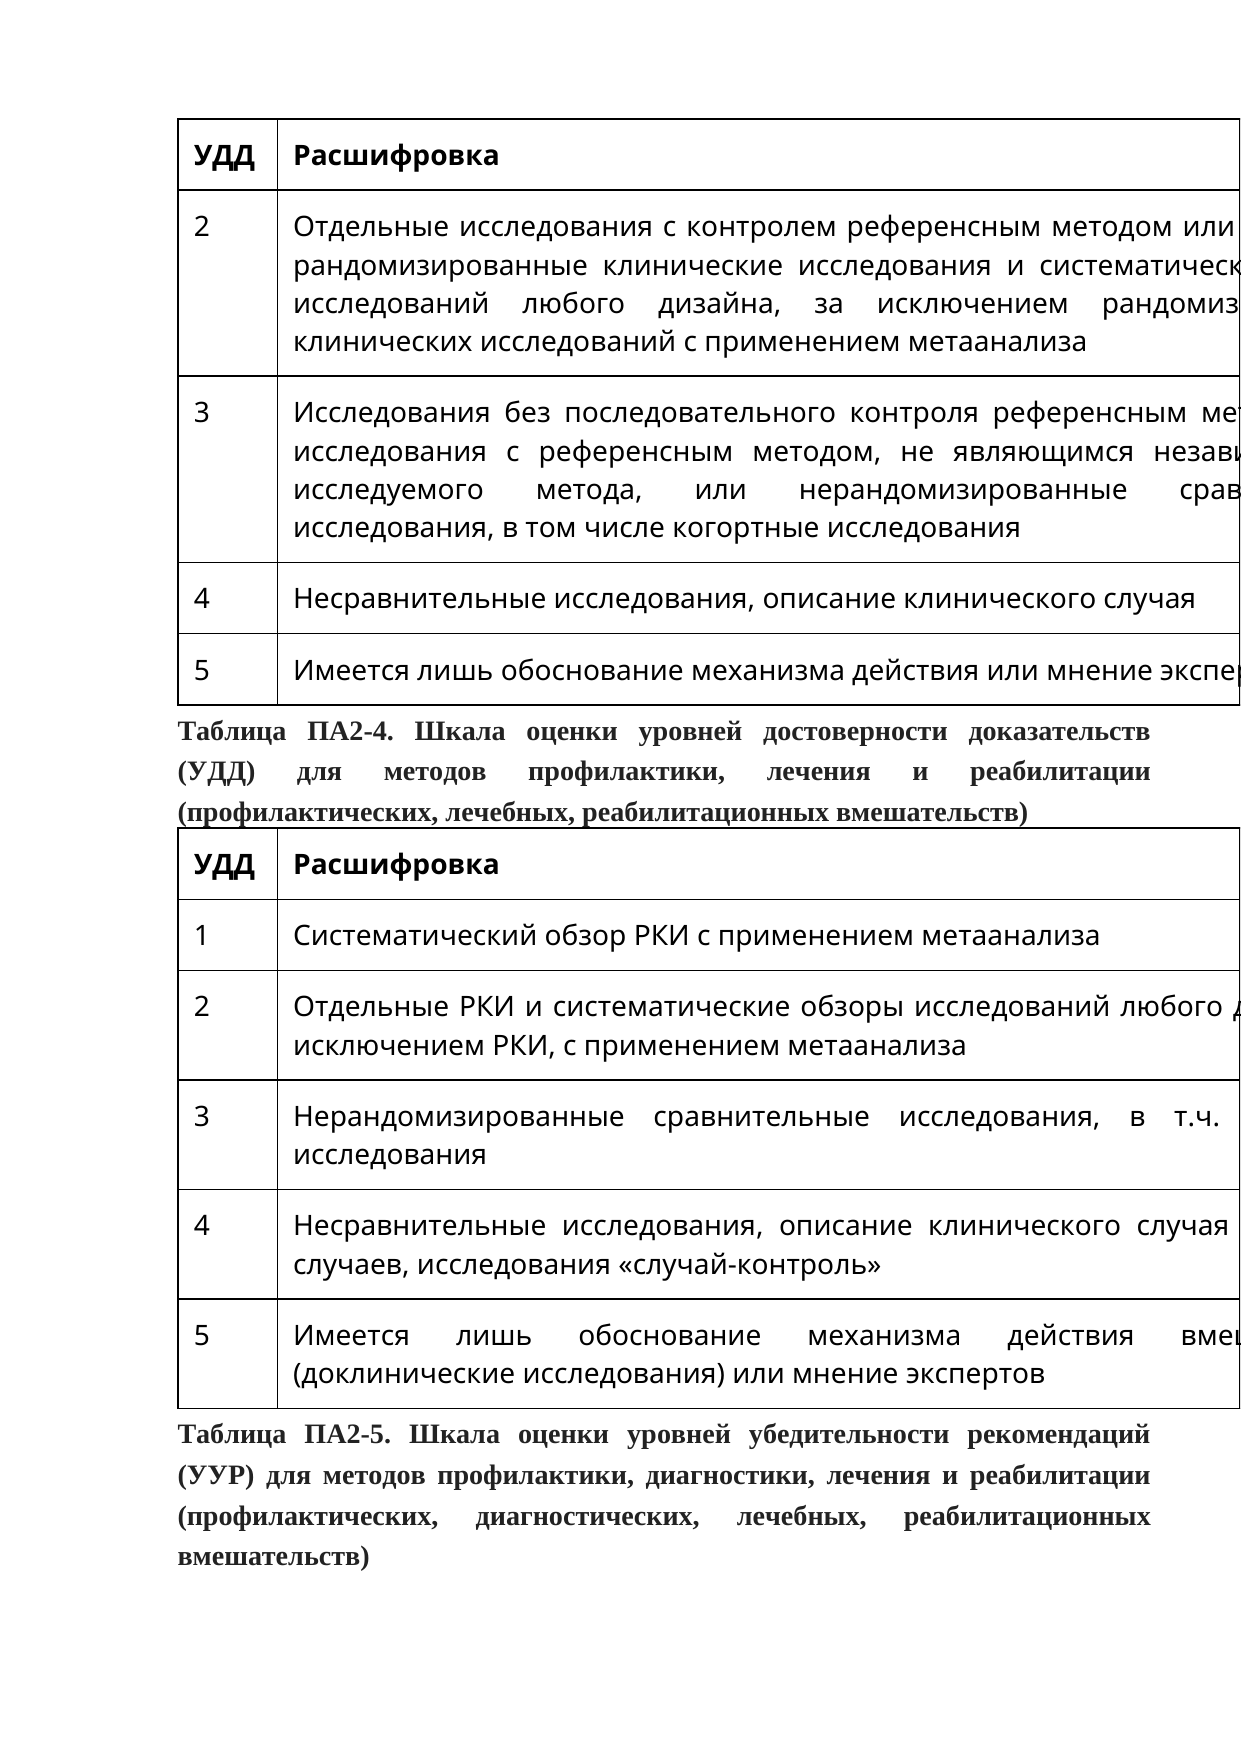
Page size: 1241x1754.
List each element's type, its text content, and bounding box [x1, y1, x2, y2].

table_cell 5 [179, 634, 277, 704]
table_header Расшифровка [278, 120, 1239, 189]
table_cell Имеется лишь обоснование механизма действия вмешательства (доклинические исследования) или мнение экспертов [278, 1300, 1239, 1407]
table_cell Отдельные РКИ и систематические обзоры исследований любого дизайна, за исключением РКИ, с применением метаанализа [278, 971, 1239, 1079]
text Таблица ПА2-4. Шкала оценки уровней достоверности доказательств (УДД) для методов профилактики, лечения и реабилитации (профилактических, лечебных, реабилитационных вмешательств) [177, 706, 1152, 827]
table_cell 3 [179, 377, 277, 562]
table_cell Исследования без последовательного контроля референсным методом, или исследования с референсным методом, не являющимся независимым от исследуемого метода, или нерандомизированные сравнительные исследования, в том числе когортные исследования [278, 377, 1239, 562]
table_header Расшифровка [278, 829, 1239, 898]
table_cell 3 [179, 1081, 277, 1188]
table_cell 5 [179, 1300, 277, 1407]
table_cell Несравнительные исследования, описание клинического случая или серии случаев, исследования «случай-контроль» [278, 1190, 1239, 1298]
table_cell 2 [179, 971, 277, 1079]
table_header УДД [179, 120, 277, 189]
table_cell 4 [179, 1190, 277, 1298]
table_cell Имеется лишь обоснование механизма действия или мнение экспертов [278, 634, 1239, 704]
table_cell 4 [179, 563, 277, 633]
table_cell 1 [179, 900, 277, 969]
table_cell 2 [179, 191, 277, 375]
text Таблица ПА2-5. Шкала оценки уровней убедительности рекомендаций (УУР) для методов профилактики, диагностики, лечения и реабилитации (профилактических, диагностических, лечебных, реабилитационных вмешательств) [177, 1409, 1152, 1572]
table_cell Систематический обзор РКИ с применением метаанализа [278, 900, 1239, 969]
table_header УДД [179, 829, 277, 898]
table_cell Отдельные исследования с контролем референсным методом или отдельные рандомизированные клинические исследования и систематические обзоры исследований любого дизайна, за исключением рандомизированных клинических исследований с применением метаанализа [278, 191, 1239, 375]
table_cell Нерандомизированные сравнительные исследования, в т.ч. когортные исследования [278, 1081, 1239, 1188]
table_cell Несравнительные исследования, описание клинического случая [278, 563, 1239, 633]
